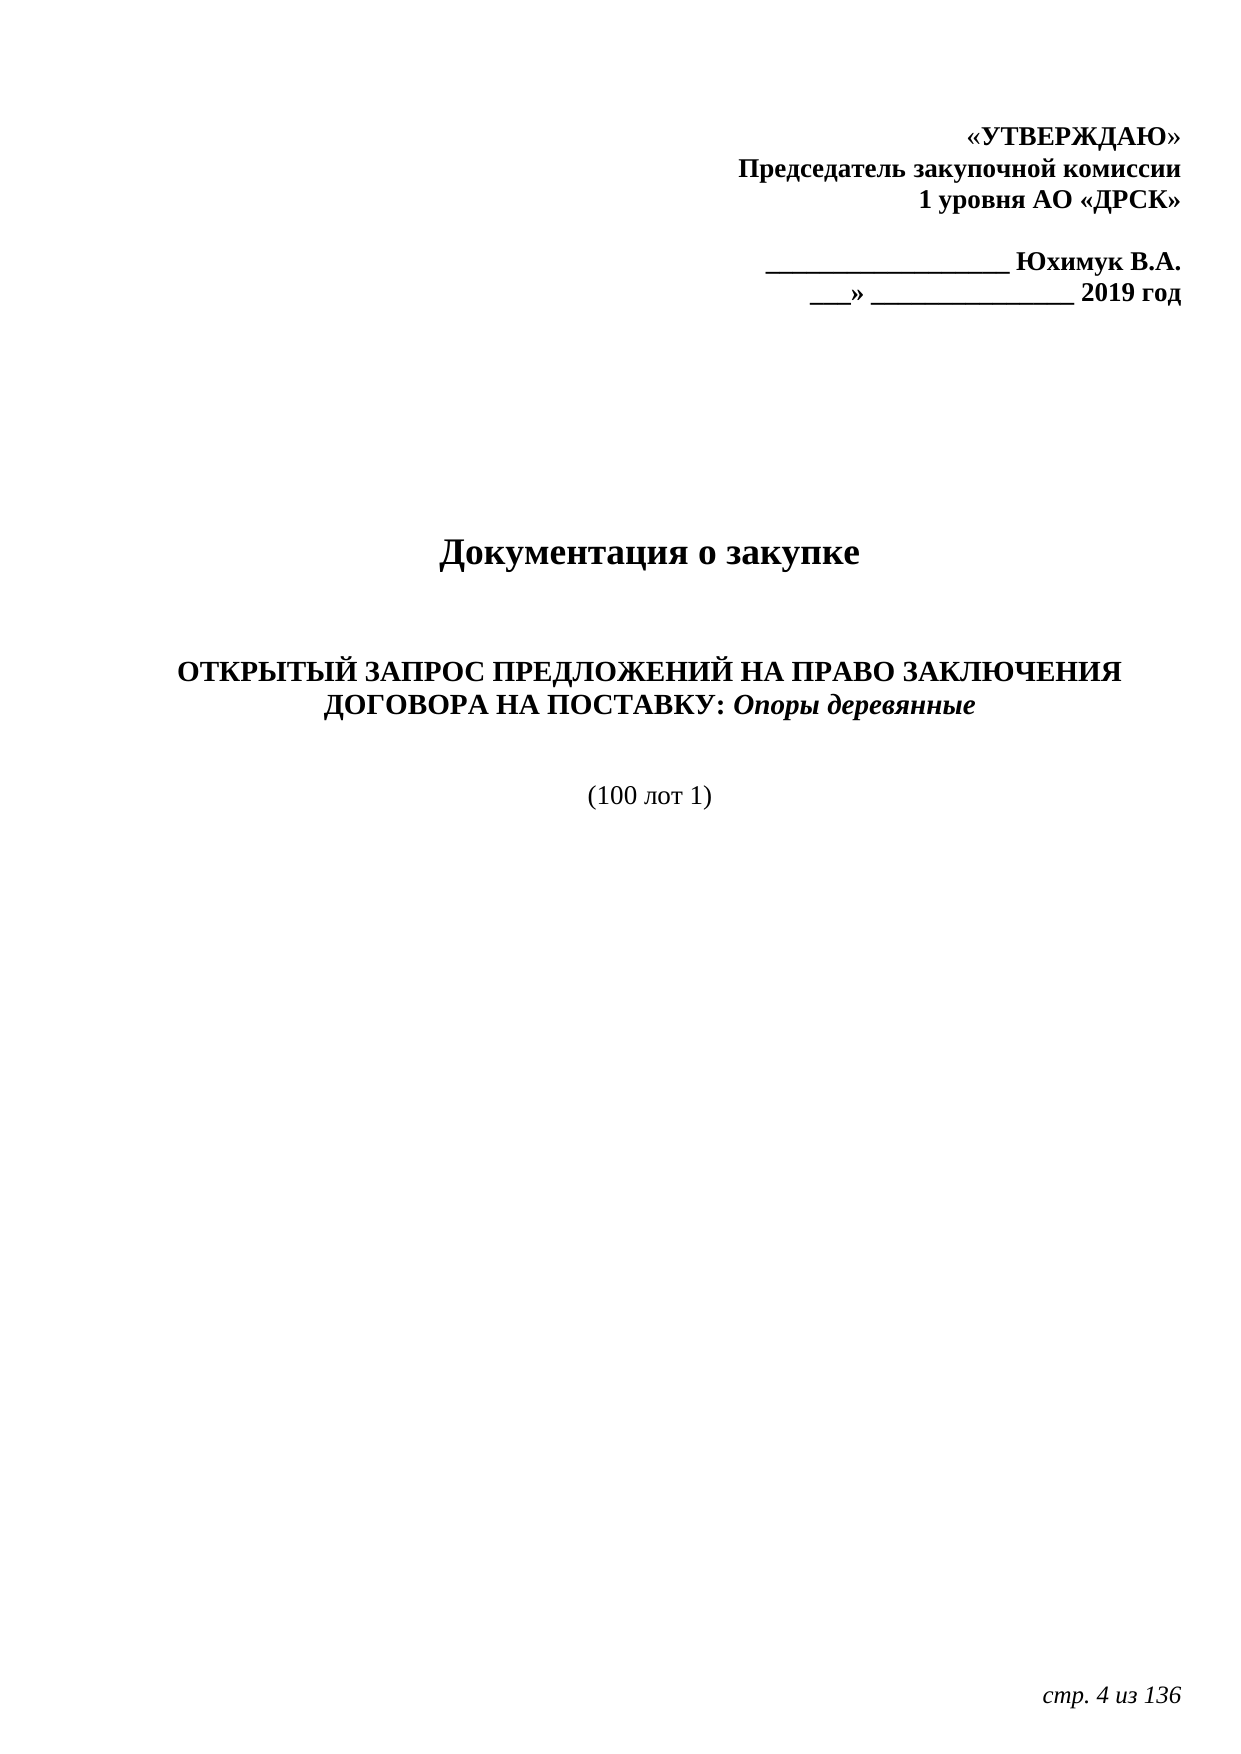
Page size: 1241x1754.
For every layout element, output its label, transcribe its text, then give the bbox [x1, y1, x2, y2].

text Документация о закупке [118, 529, 1181, 573]
text 1 уровня АО «ДРСК» [575, 183, 1181, 214]
text «УТВЕРЖДАЮ» [604, 118, 1181, 152]
text Председатель закупочной комиссии [575, 152, 1181, 183]
text ОТКРЫТЫЙ ЗАПРОС ПРЕДЛОЖЕНИЙ НА ПРАВО ЗАКЛЮЧЕНИЯ ДОГОВОРА НА ПОСТАВКУ: Опоры деревянные [118, 654, 1181, 721]
text (100 лот 1) [118, 779, 1181, 811]
text ___» _______________ 2019 год [118, 276, 1181, 307]
text __________________ Юхимук В.А. [575, 245, 1181, 276]
